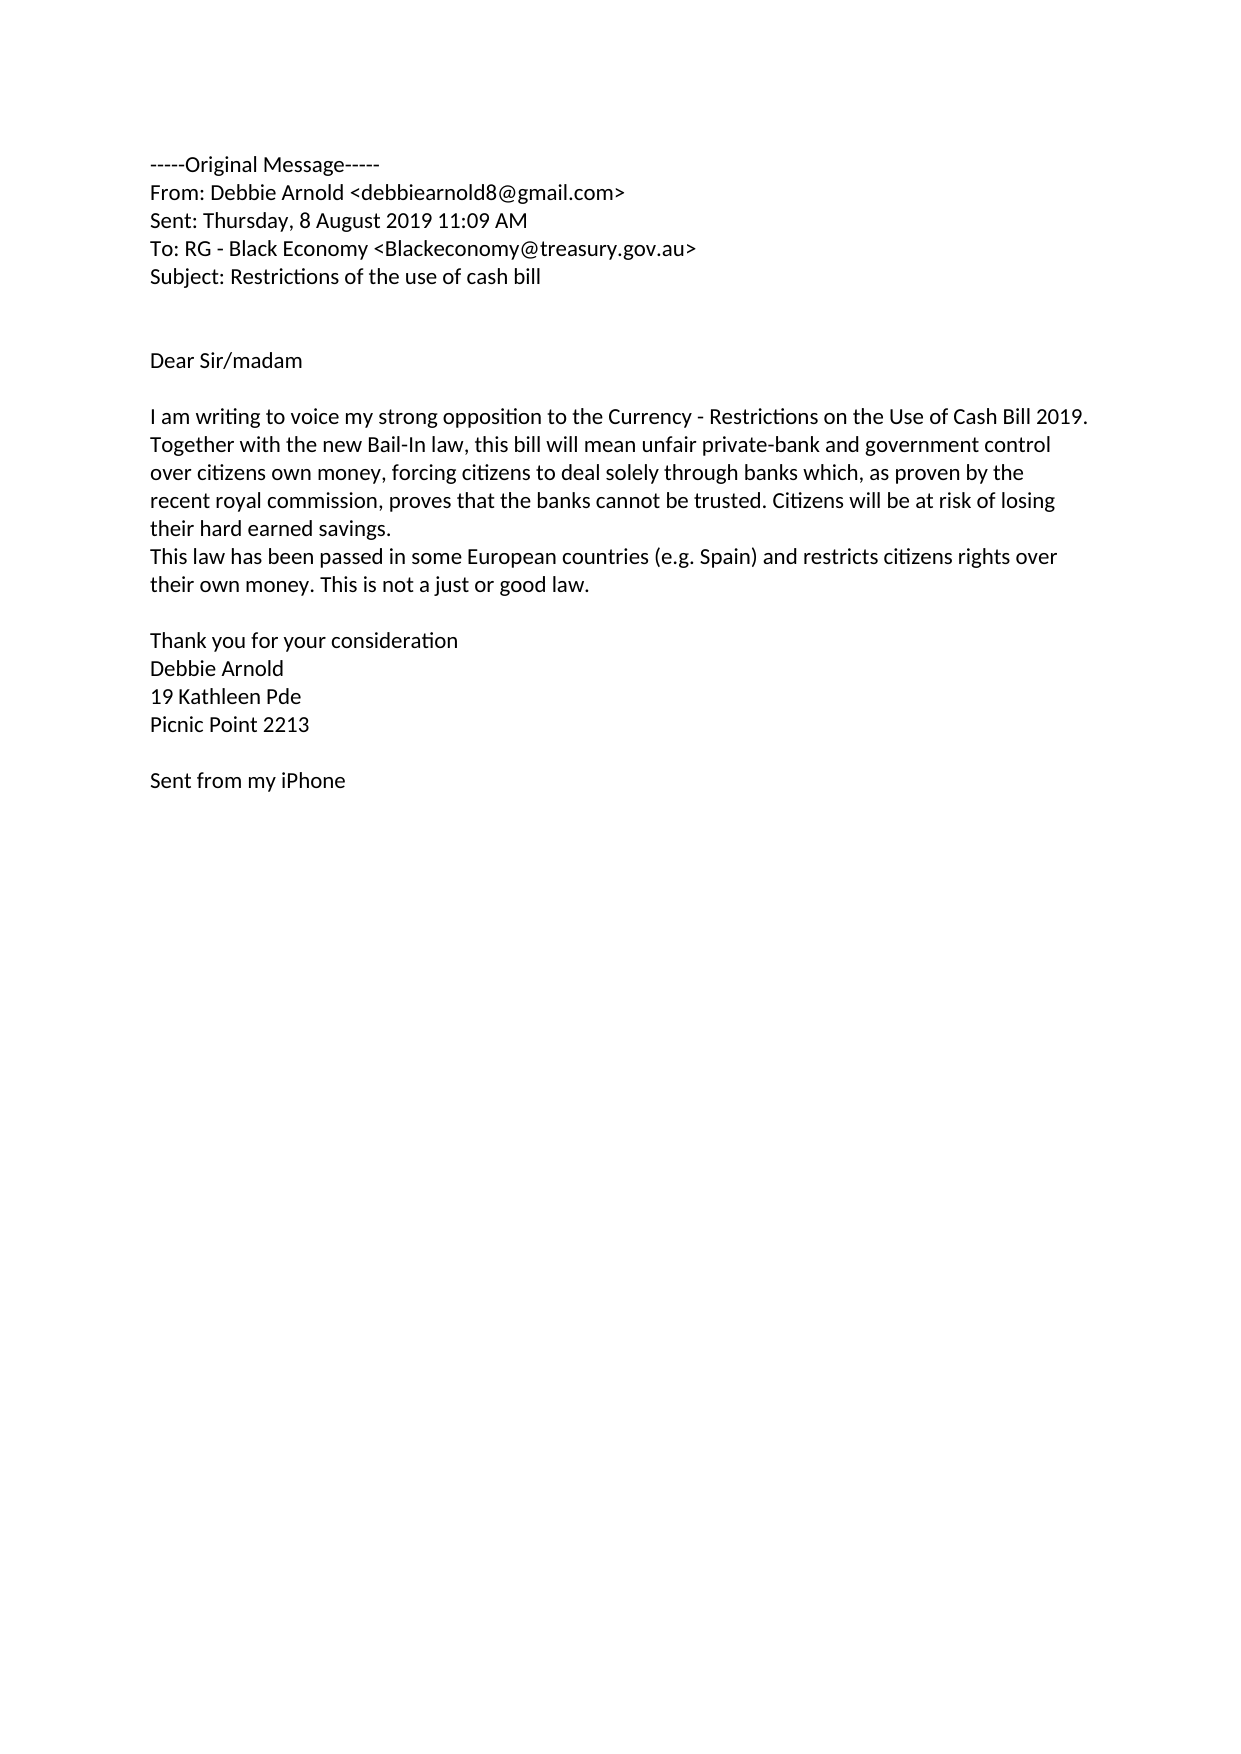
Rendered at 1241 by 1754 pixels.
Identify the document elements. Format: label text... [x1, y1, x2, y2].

text Debbie Arnold [150, 654, 1090, 682]
text Picnic Point 2213 [150, 710, 1090, 738]
text 19 Kathleen Pde [150, 682, 1090, 710]
text Sent from my iPhone [150, 766, 1090, 794]
text Dear Sir/madam [150, 346, 1090, 374]
text Thank you for your consideration [150, 626, 1090, 654]
text I am writing to voice my strong opposition to the Currency - Restrictions on the Use of Cash Bill 2019. [150, 402, 1090, 430]
text This law has been passed in some European countries (e.g. Spain) and restricts citizens rights over their own money. This is not a just or good law. [150, 542, 1090, 598]
text Together with the new Bail-In law, this bill will mean unfair private-bank and government control over citizens own money, forcing citizens to deal solely through banks which, as proven by the recent royal commission, proves that the banks cannot be trusted. Citizens will be at risk of losing their hard earned savings. [150, 430, 1090, 542]
text -----Original Message----- From: Debbie Arnold <debbiearnold8@gmail.com> Sent: Thursday, 8 August 2019 11:09 AM To: RG - Black Economy <Blackeconomy@treasury.gov.au> Subject: Restrictions of the use of cash bill [150, 150, 1090, 290]
